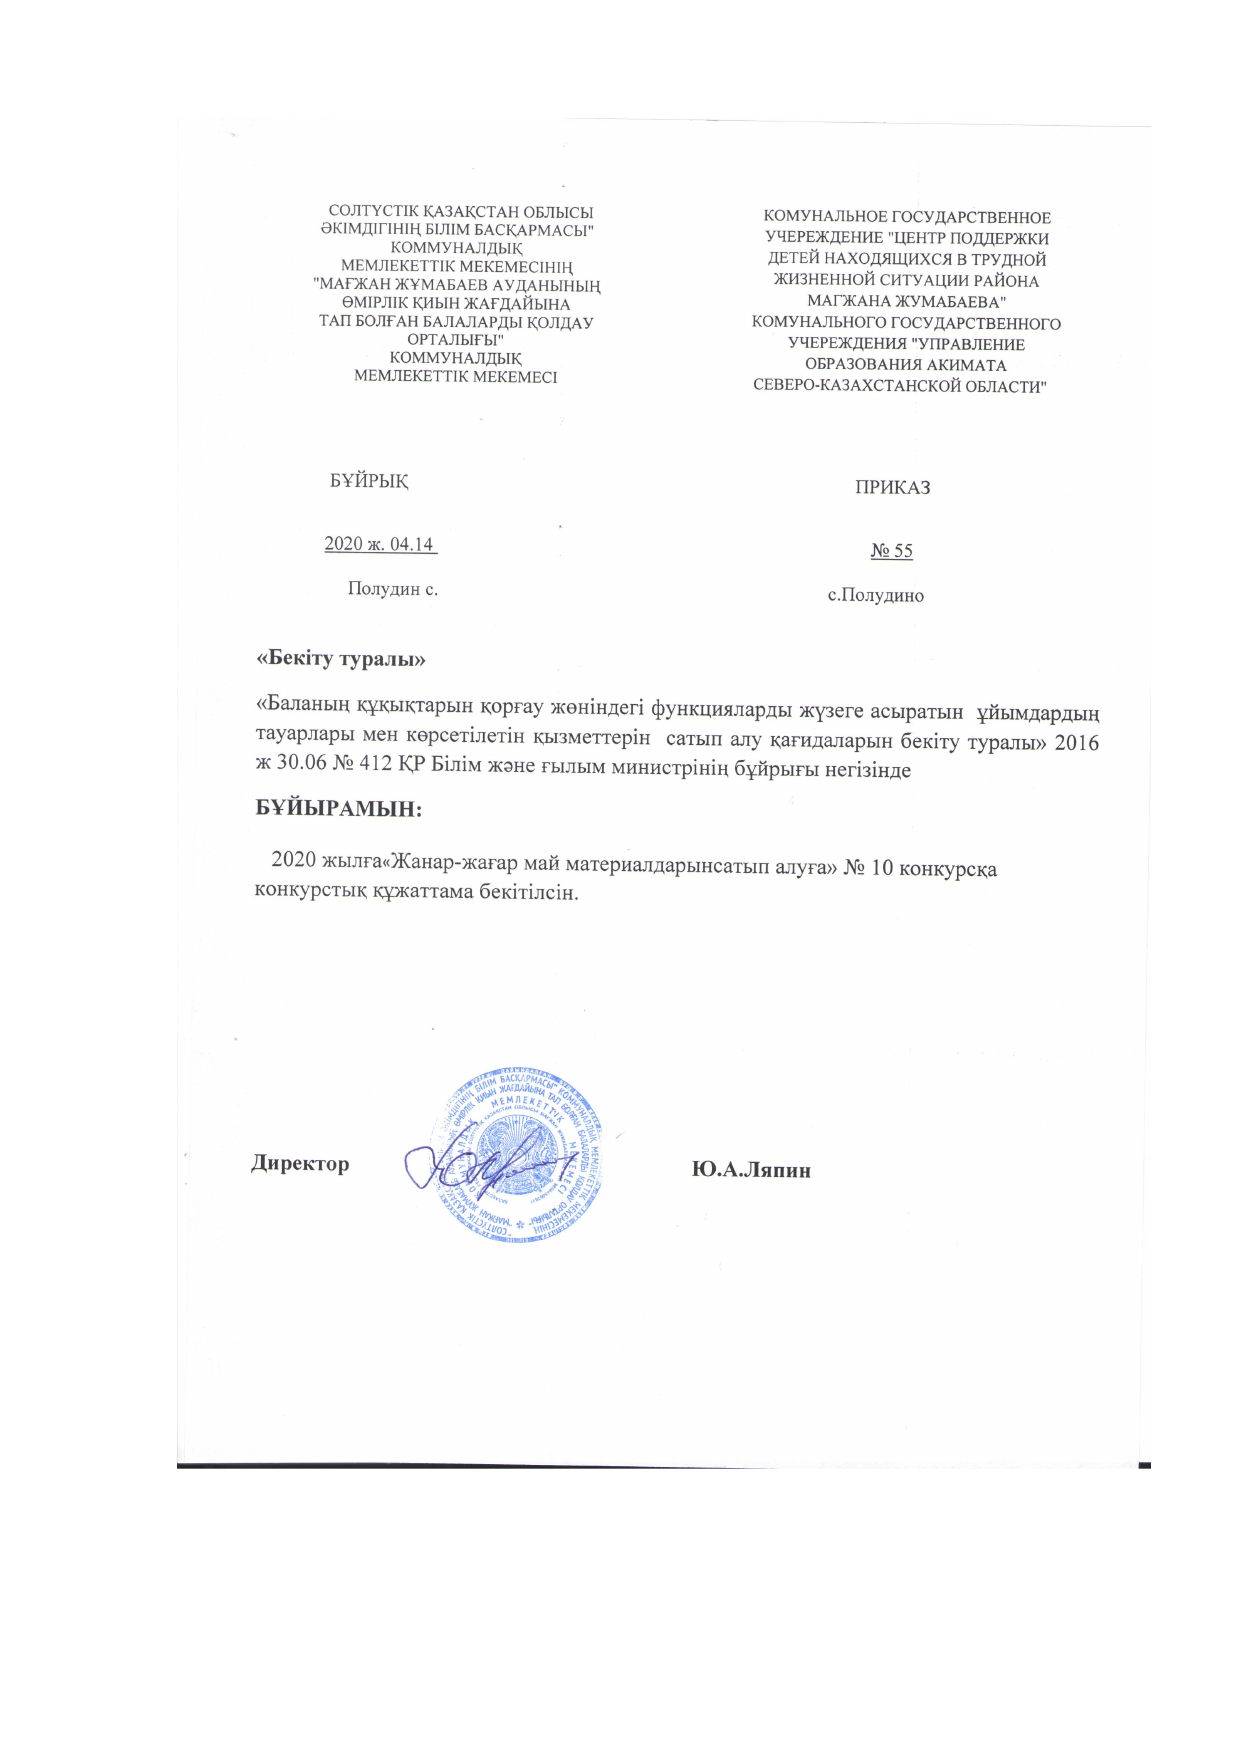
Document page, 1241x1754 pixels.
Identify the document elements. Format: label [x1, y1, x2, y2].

picture [177, 118, 1151, 1469]
